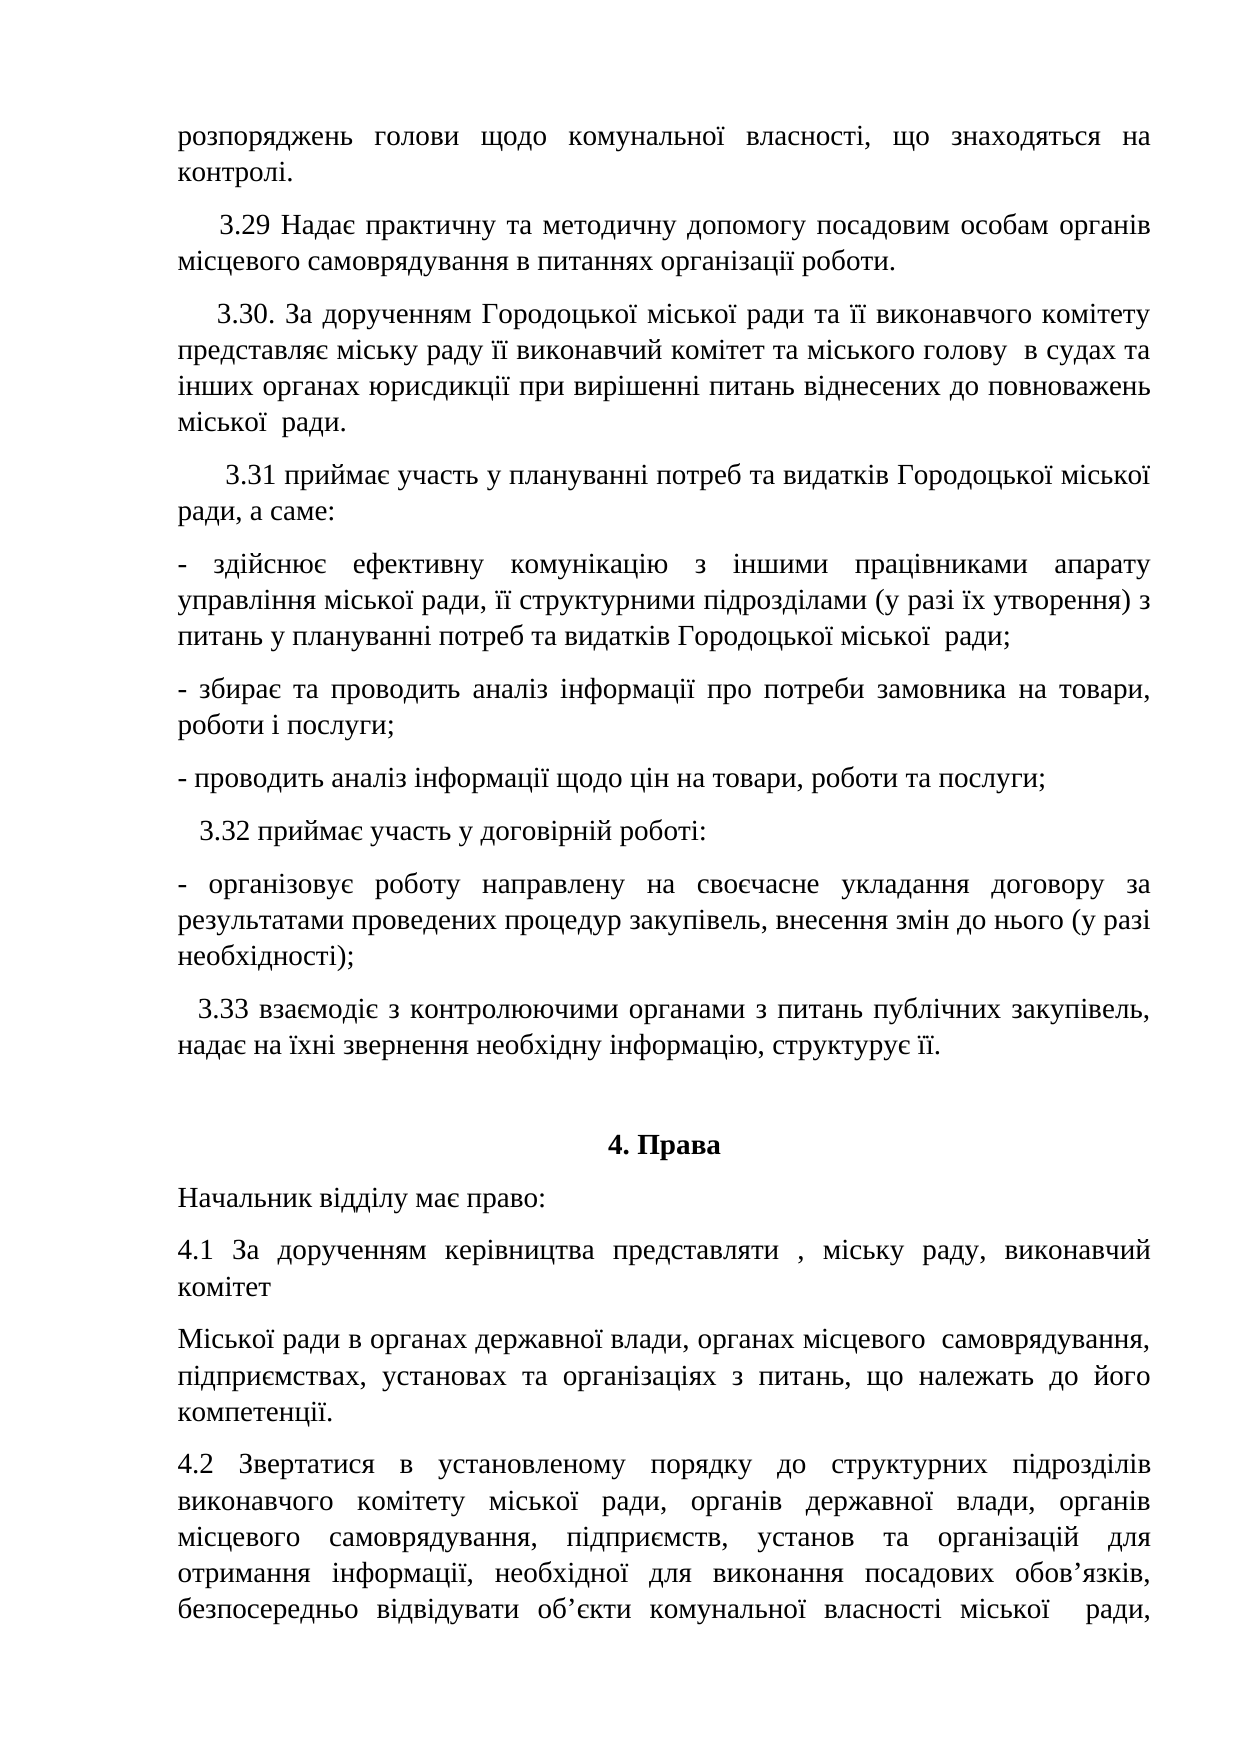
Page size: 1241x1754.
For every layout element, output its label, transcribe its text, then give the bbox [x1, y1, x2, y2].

text 3.29 Надає практичну та методичну допомогу посадовим особам органів місцевого самоврядування в питаннях організації роботи. [177, 207, 1152, 277]
text 4. Права [177, 1127, 1152, 1160]
text - організовує роботу направлену на своєчасне укладання договору за результатами проведених процедур закупівель, внесення змін до нього (у разі необхідності); [177, 866, 1152, 972]
text 3.30. За дорученням Городоцької міської ради та її виконавчого комітету представляє міську раду її виконавчий комітет та міського голову в судах та інших органах юрисдикції при вирішенні питань віднесених до повноважень міської ради. [177, 296, 1152, 438]
text 3.33 взаємодіє з контролюючими органами з питань публічних закупівель, надає на їхні звернення необхідну інформацію, структурує її. [177, 991, 1152, 1061]
text 3.31 приймає участь у плануванні потреб та видатків Городоцької міської ради, а саме: [177, 457, 1152, 527]
text - збирає та проводить аналіз інформації про потреби замовника на товари, роботи і послуги; [177, 671, 1152, 741]
text - проводить аналіз інформації щодо цін на товари, роботи та послуги; [177, 760, 1152, 794]
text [177, 1447, 1152, 1625]
text Міської ради в органах державної влади, органах місцевого самоврядування, підприємствах, установах та організаціях з питань, що належать до його компетенції. [177, 1321, 1152, 1427]
text - здійснює ефективну комунікацію з іншими працівниками апарату управління міської ради, її структурними підрозділами (у разі їх утворення) з питань у плануванні потреб та видатків Городоцької міської ради; [177, 546, 1152, 652]
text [177, 118, 1152, 188]
text Начальник відділу має право: [177, 1180, 1152, 1213]
text 4.1 За дорученням керівництва представляти , міську раду, виконавчий комітет [177, 1232, 1152, 1302]
text 3.32 приймає участь у договірній роботі: [177, 813, 1152, 847]
